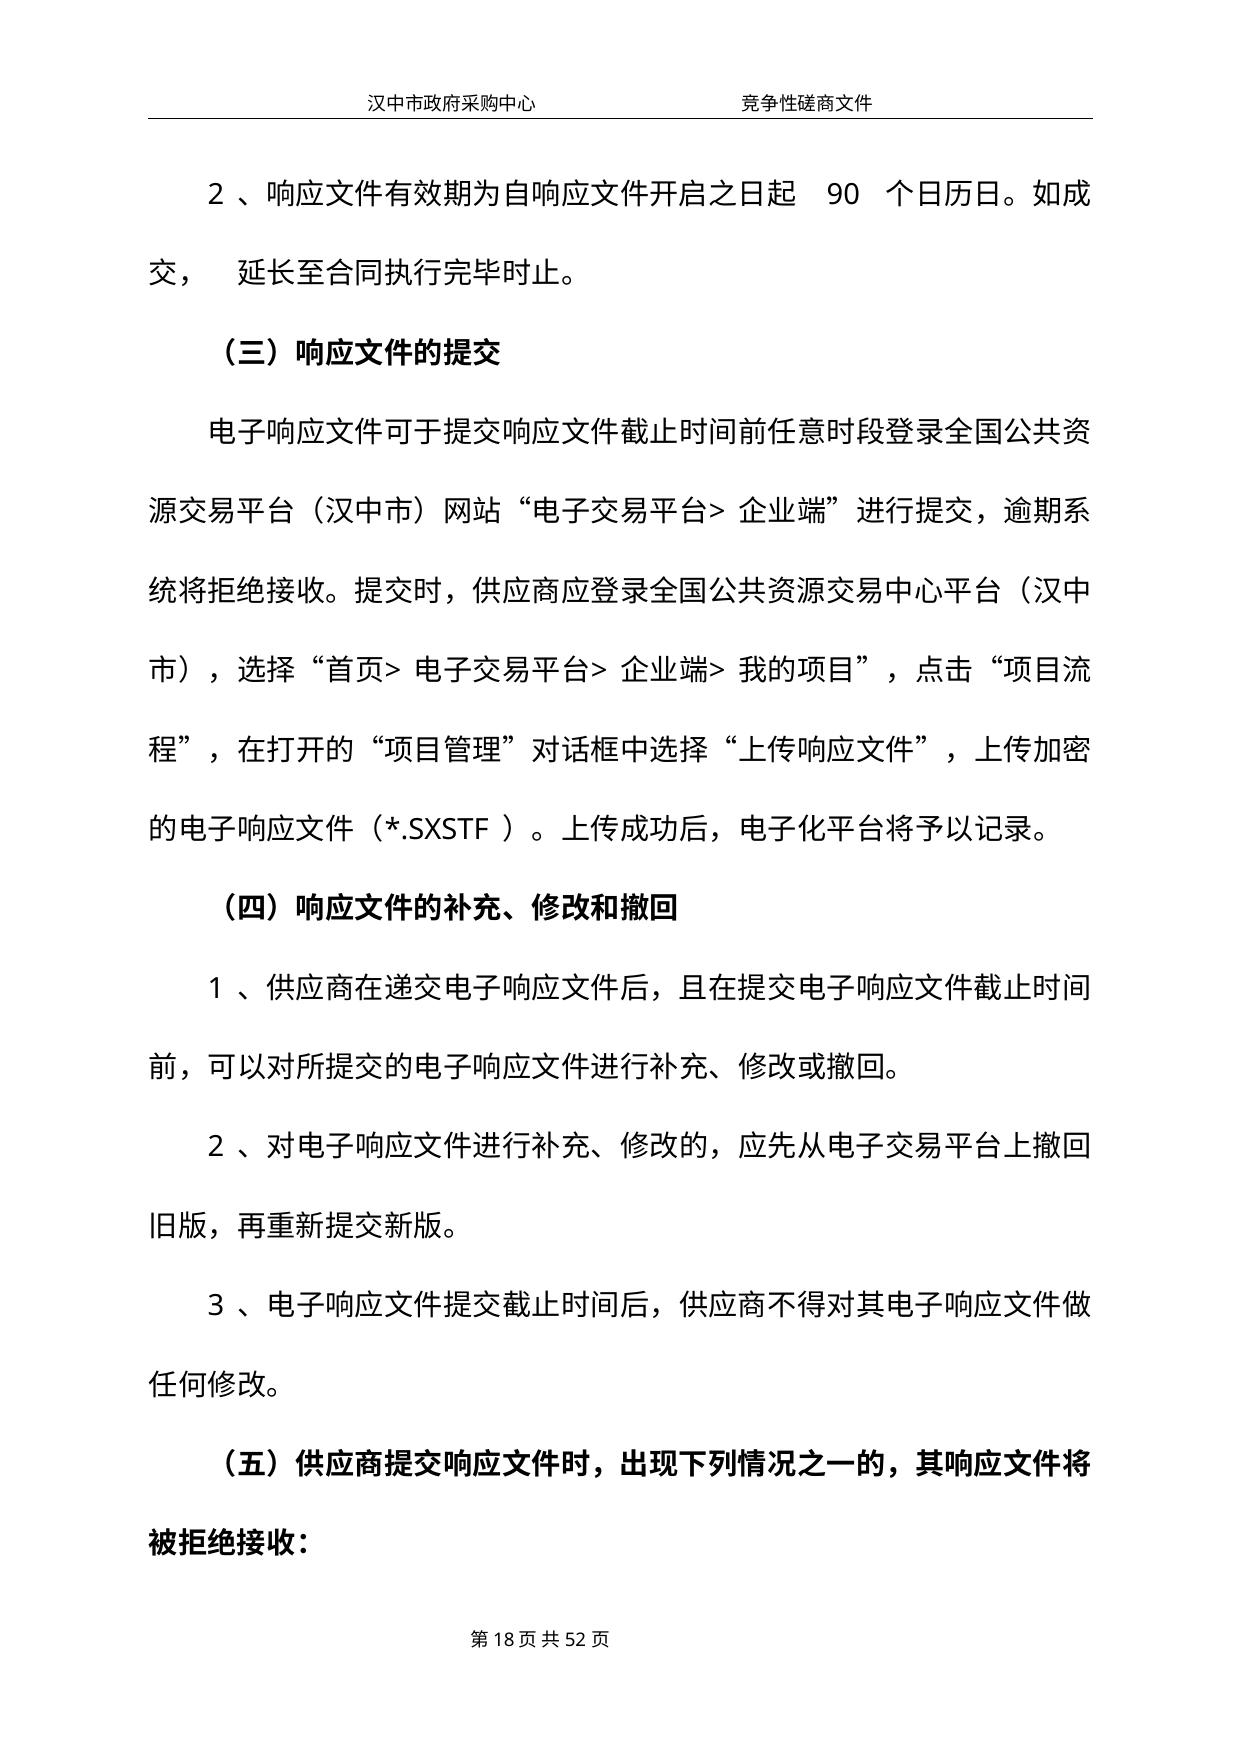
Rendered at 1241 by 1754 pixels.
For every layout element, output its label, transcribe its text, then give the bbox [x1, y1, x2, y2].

text 2、响应文件有效期为自响应文件开启之日起 90 个日历日。如成交， 延长至合同执行完毕时止。 [148, 152, 1092, 311]
text （五）供应商提交响应文件时，出现下列情况之一的，其响应文件将被拒绝接收： [148, 1422, 1092, 1581]
text 3、电子响应文件提交截止时间后，供应商不得对其电子响应文件做任何修改。 [148, 1263, 1092, 1422]
text 电子响应文件可于提交响应文件截止时间前任意时段登录全国公共资源交易平台（汉中市）网站“电子交易平台>企业端”进行提交，逾期系统将拒绝接收。提交时，供应商应登录全国公共资源交易中心平台（汉中市），选择“首页>电子交易平台>企业端>我的项目”，点击“项目流程”，在打开的“项目管理”对话框中选择“上传响应文件”，上传加密的电子响应文件（*.SXSTF）。上传成功后，电子化平台将予以记录。 [148, 390, 1092, 866]
text 2、对电子响应文件进行补充、修改的，应先从电子交易平台上撤回旧版，再重新提交新版。 [148, 1104, 1092, 1263]
text （三）响应文件的提交 [148, 311, 1092, 390]
text （四）响应文件的补充、修改和撤回 [148, 866, 1092, 946]
text 1、供应商在递交电子响应文件后，且在提交电子响应文件截止时间前，可以对所提交的电子响应文件进行补充、修改或撤回。 [148, 946, 1092, 1104]
